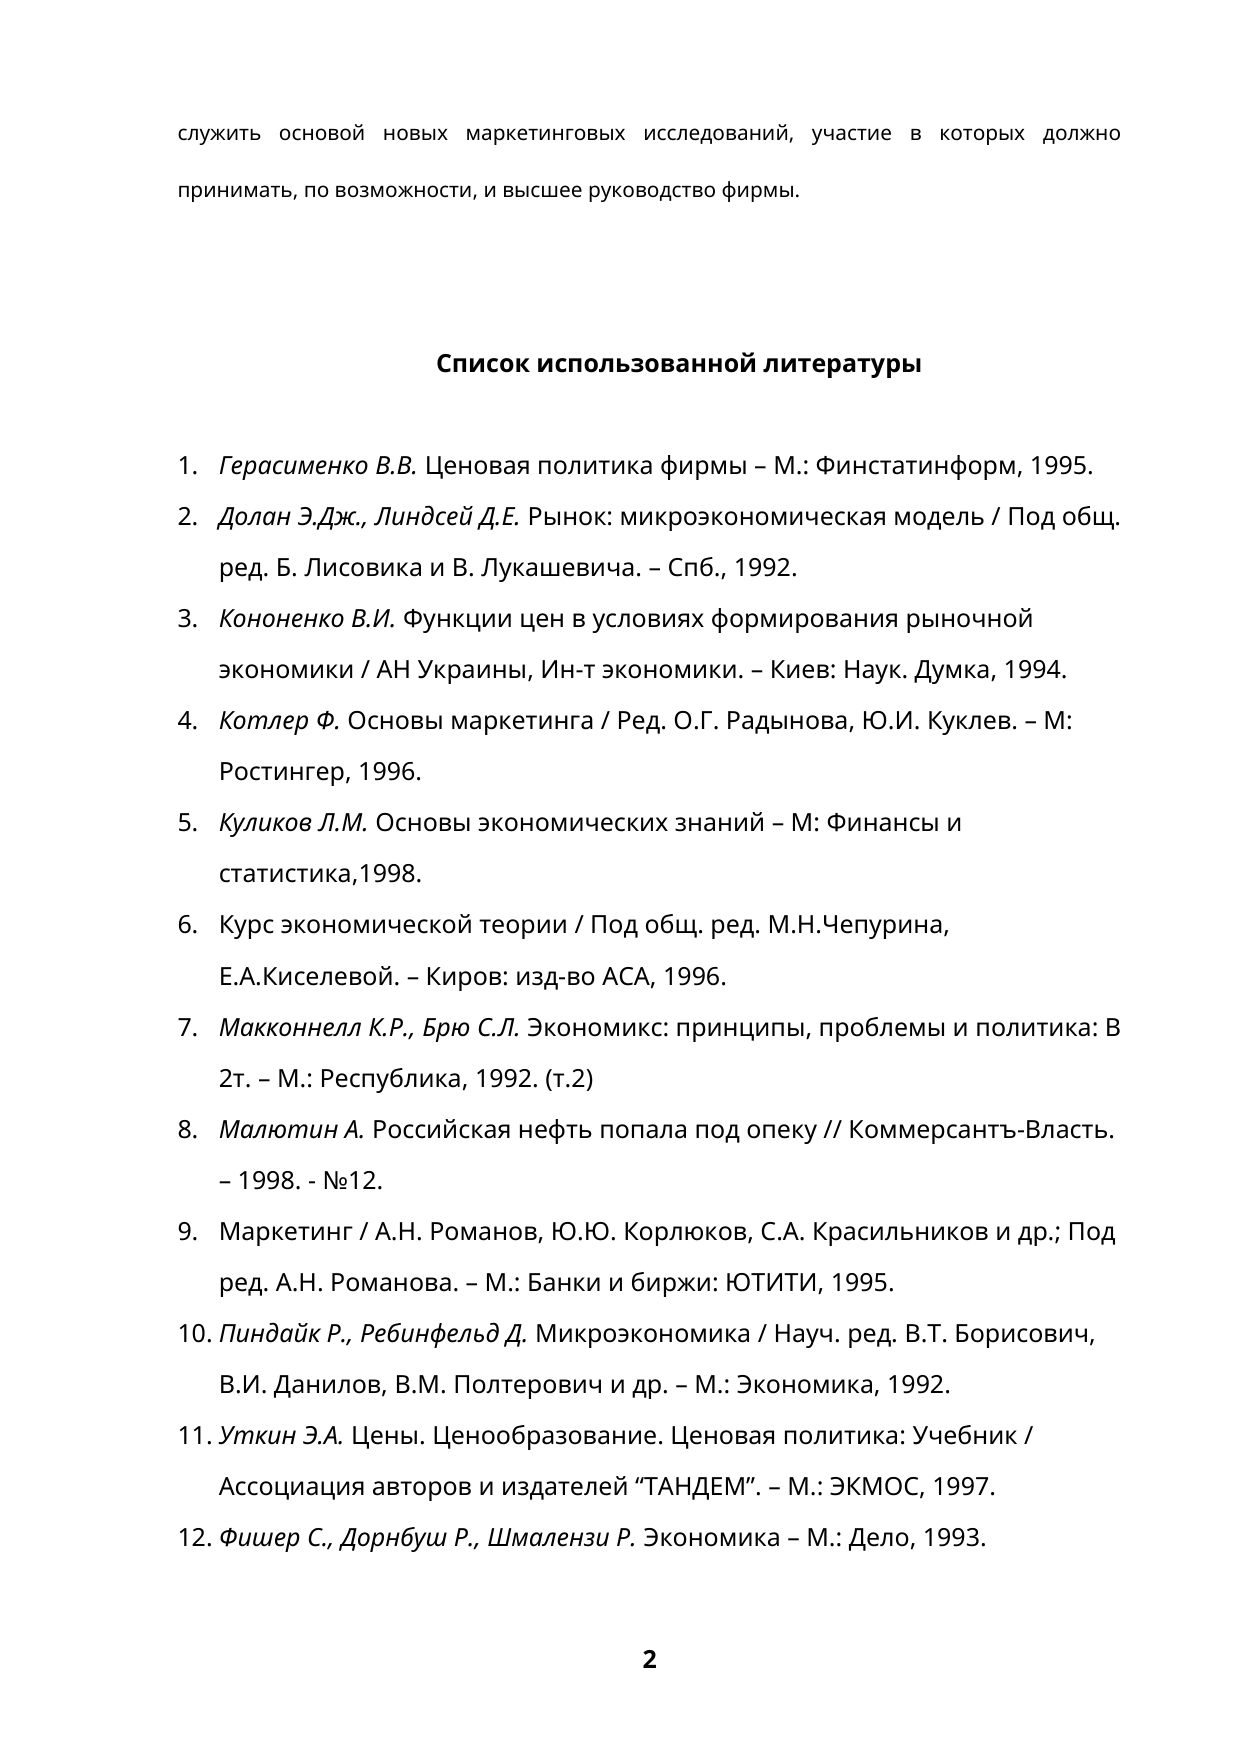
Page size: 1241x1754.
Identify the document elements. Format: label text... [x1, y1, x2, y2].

list Пиндайк Р., Ребинфельд Д. Микроэкономика / Науч. ред. В.Т. Борисович, В.И. Данилов, В.М. Полтерович и др. – М.: Экономика, 1992. [177, 1315, 1122, 1401]
list Долан Э.Дж., Линдсей Д.Е. Рынок: микроэкономическая модель / Под общ. ред. Б. Лисовика и В. Лукашевича. – Спб., 1992. [177, 499, 1122, 584]
list Герасименко В.В. Ценовая политика фирмы – М.: Финстатинформ, 1995. [177, 448, 1122, 482]
list Кононенко В.И. Функции цен в условиях формирования рыночной экономики / АН Украины, Ин-т экономики. – Киев: Наук. Думка, 1994. [177, 601, 1122, 686]
list Маркетинг / А.Н. Романов, Ю.Ю. Корлюков, С.А. Красильников и др.; Под ред. А.Н. Романова. – М.: Банки и биржи: ЮТИТИ, 1995. [177, 1213, 1122, 1298]
list Курс экономической теории / Под общ. ред. М.Н.Чепурина, Е.А.Киселевой. – Киров: изд-во АСА, 1996. [177, 907, 1122, 992]
list Макконнелл К.Р., Брю С.Л. Экономикс: принципы, проблемы и политика: В 2т. – М.: Республика, 1992. (т.2) [177, 1009, 1122, 1094]
list Куликов Л.М. Основы экономических знаний – М: Финансы и статистика,1998. [177, 805, 1122, 890]
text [177, 118, 1122, 203]
list Фишер С., Дорнбуш Р., Шмалензи Р. Экономика – М.: Дело, 1993. [177, 1519, 1122, 1554]
text Список использованной литературы [177, 346, 1122, 380]
list Котлер Ф. Основы маркетинга / Ред. О.Г. Радынова, Ю.И. Куклев. – М: Ростингер, 1996. [177, 703, 1122, 788]
list Малютин А. Российская нефть попала под опеку // Коммерсантъ-Власть. – 1998. - №12. [177, 1111, 1122, 1196]
list Уткин Э.А. Цены. Ценообразование. Ценовая политика: Учебник / Ассоциация авторов и издателей “ТАНДЕМ”. – М.: ЭКМОС, 1997. [177, 1417, 1122, 1503]
